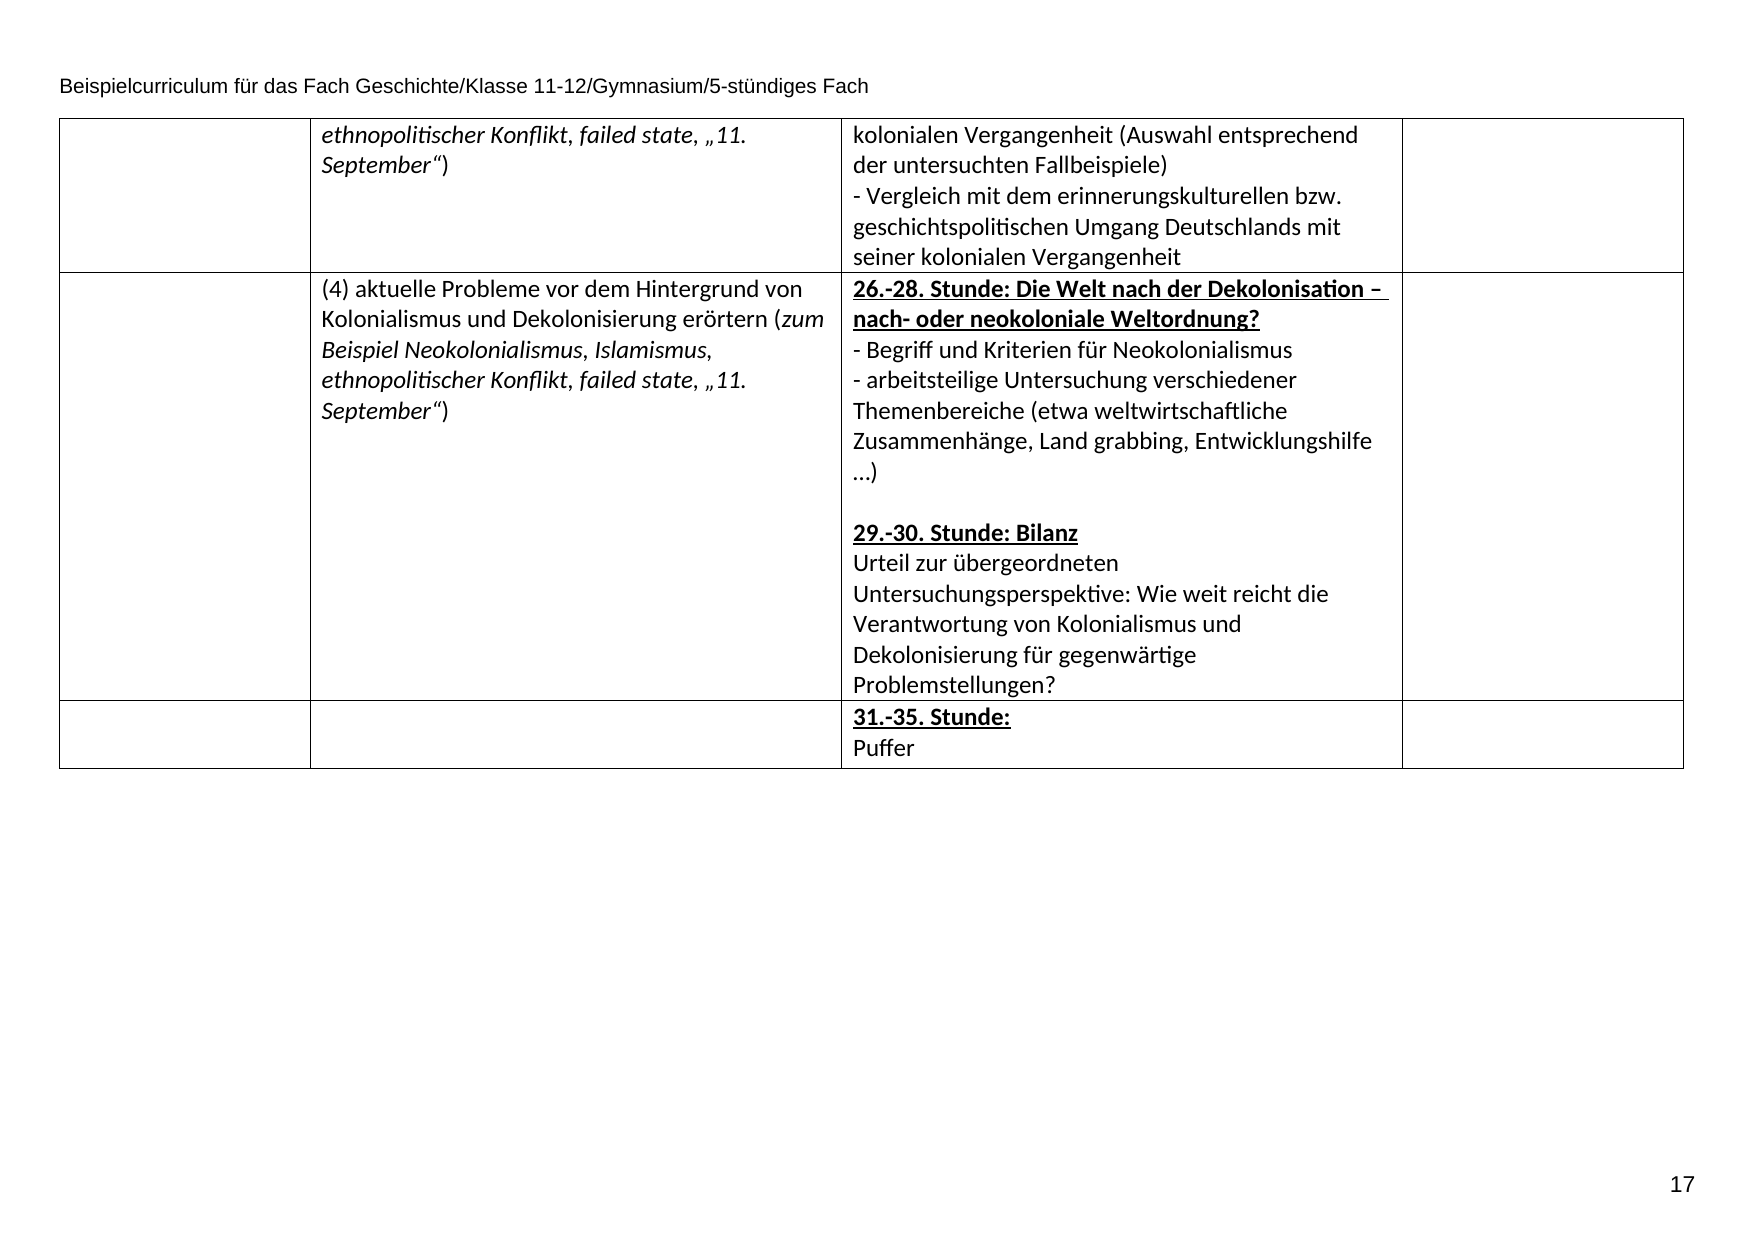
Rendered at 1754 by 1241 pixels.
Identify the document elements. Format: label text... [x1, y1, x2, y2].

table_cell [1403, 701, 1683, 768]
table_cell [1403, 273, 1683, 700]
table_cell 31.-35. Stunde: Puffer [842, 701, 1402, 768]
table_cell 26.-28. Stunde: Die Welt nach der Dekolonisation – nach- oder neokoloniale Weltordnung? - Begriff und Kriterien für Neokolonialismus - arbeitsteilige Untersuchung verschiedener Themenbereiche (etwa weltwirtschaftliche Zusammenhänge, Land grabbing, Entwicklungshilfe …) 29.-30. Stunde: Bilanz Urteil zur übergeordneten Untersuchungsperspektive: Wie weit reicht die Verantwortung von Kolonialismus und Dekolonisierung für gegenwärtige Problemstellungen? [842, 273, 1402, 700]
table_cell [60, 701, 310, 768]
table_cell [60, 273, 310, 700]
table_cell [842, 119, 1402, 272]
table_cell [1403, 119, 1683, 272]
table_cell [311, 119, 841, 272]
table_cell [311, 701, 841, 768]
table_cell [60, 119, 310, 272]
